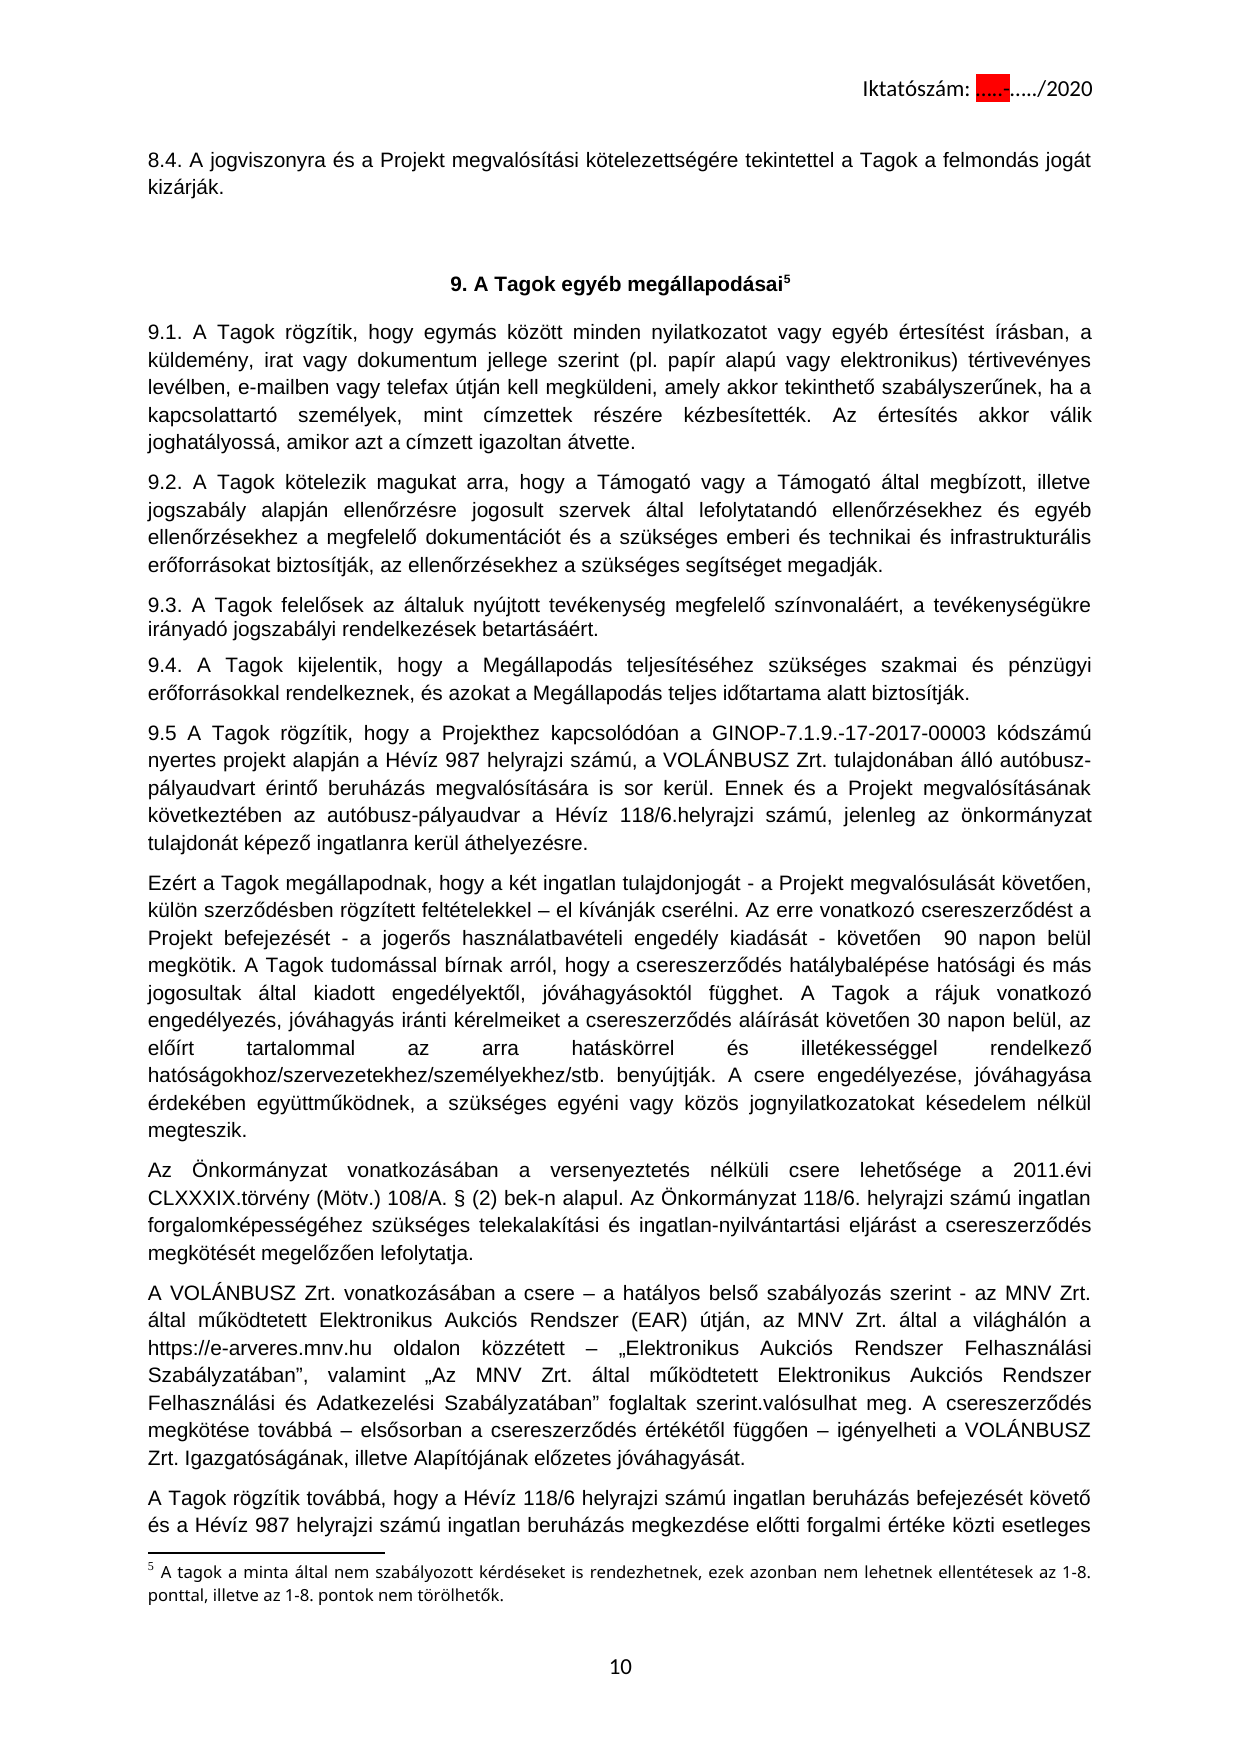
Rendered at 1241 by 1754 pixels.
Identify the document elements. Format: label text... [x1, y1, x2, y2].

text Ezért a Tagok megállapodnak, hogy a két ingatlan tulajdonjogát - a Projekt megvalósulását követően, külön szerződésben rögzített feltételekkel – el kívánják cserélni. Az erre vonatkozó csereszerződést a Projekt befejezését - a jogerős használatbavételi engedély kiadását - követően 90 napon belül megkötik. A Tagok tudomással bírnak arról, hogy a csereszerződés hatálybalépése hatósági és más jogosultak által kiadott engedélyektől, jóváhagyásoktól függhet. A Tagok a rájuk vonatkozó engedélyezés, jóváhagyás iránti kérelmeiket a csereszerződés aláírását követően 30 napon belül, az előírt tartalommal az arra hatáskörrel és illetékességgel rendelkező hatóságokhoz/szervezetekhez/személyekhez/stb. benyújtják. A csere engedélyezése, jóváhagyása érdekében együttműködnek, a szükséges egyéni vagy közös jognyilatkozatokat késedelem nélkül megteszik. [148, 871, 1093, 1142]
text Az Önkormányzat vonatkozásában a versenyeztetés nélküli csere lehetősége a 2011.évi CLXXXIX.törvény (Mötv.) 108/A. § (2) bek-n alapul. Az Önkormányzat 118/6. helyrajzi számú ingatlan forgalomképességéhez szükséges telekalakítási és ingatlan-nyilvántartási eljárást a csereszerződés megkötését megelőzően lefolytatja. [148, 1158, 1093, 1264]
text 9.2. A Tagok kötelezik magukat arra, hogy a Támogató vagy a Támogató által megbízott, illetve jogszabály alapján ellenőrzésre jogosult szervek által lefolytatandó ellenőrzésekhez és egyéb ellenőrzésekhez a megfelelő dokumentációt és a szükséges emberi és technikai és infrastrukturális erőforrásokat biztosítják, az ellenőrzésekhez a szükséges segítséget megadják. [148, 470, 1093, 577]
text 9.5 A Tagok rögzítik, hogy a Projekthez kapcsolódóan a GINOP-7.1.9.-17-2017-00003 kódszámú nyertes projekt alapján a Hévíz 987 helyrajzi számú, a VOLÁNBUSZ Zrt. tulajdonában álló autóbusz-pályaudvart érintő beruházás megvalósítására is sor kerül. Ennek és a Projekt megvalósításának következtében az autóbusz-pályaudvar a Hévíz 118/6.helyrajzi számú, jelenleg az önkormányzat tulajdonát képező ingatlanra kerül áthelyezésre. [148, 721, 1093, 854]
text 9.1. A Tagok rögzítik, hogy egymás között minden nyilatkozatot vagy egyéb értesítést írásban, a küldemény, irat vagy dokumentum jellege szerint (pl. papír alapú vagy elektronikus) tértivevényes levélben, e-mailben vagy telefax útján kell megküldeni, amely akkor tekinthető szabályszerűnek, ha a kapcsolattartó személyek, mint címzettek részére kézbesítették. Az értesítés akkor válik joghatályossá, amikor azt a címzett igazoltan átvette. [148, 320, 1093, 454]
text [148, 1486, 1093, 1537]
subtitle 9.3. A Tagok felelősek az általuk nyújtott tevékenység megfelelő színvonaláért, a tevékenységükre irányadó jogszabályi rendelkezések betartásáért. [148, 593, 1093, 641]
text 9. A Tagok egyéb megállapodásai [148, 272, 1093, 296]
text 9.4. A Tagok kijelentik, hogy a Megállapodás teljesítéséhez szükséges szakmai és pénzügyi erőforrásokkal rendelkeznek, és azokat a Megállapodás teljes időtartama alatt biztosítják. [148, 653, 1093, 704]
text 8.4. A jogviszonyra és a Projekt megvalósítási kötelezettségére tekintettel a Tagok a felmondás jogát kizárják. [148, 148, 1093, 199]
text A VOLÁNBUSZ Zrt. vonatkozásában a csere – a hatályos belső szabályozás szerint - az MNV Zrt. által működtetett Elektronikus Aukciós Rendszer (EAR) útján, az MNV Zrt. által a világhálón a https://e-arveres.mnv.hu oldalon közzétett – „Elektronikus Aukciós Rendszer Felhasználási Szabályzatában”, valamint „Az MNV Zrt. által működtetett Elektronikus Aukciós Rendszer Felhasználási és Adatkezelési Szabályzatában” foglaltak szerint.valósulhat meg. A csereszerződés megkötése továbbá – elsősorban a csereszerződés értékétől függően – igényelheti a VOLÁNBUSZ Zrt. Igazgatóságának, illetve Alapítójának előzetes jóváhagyását. [148, 1281, 1093, 1469]
